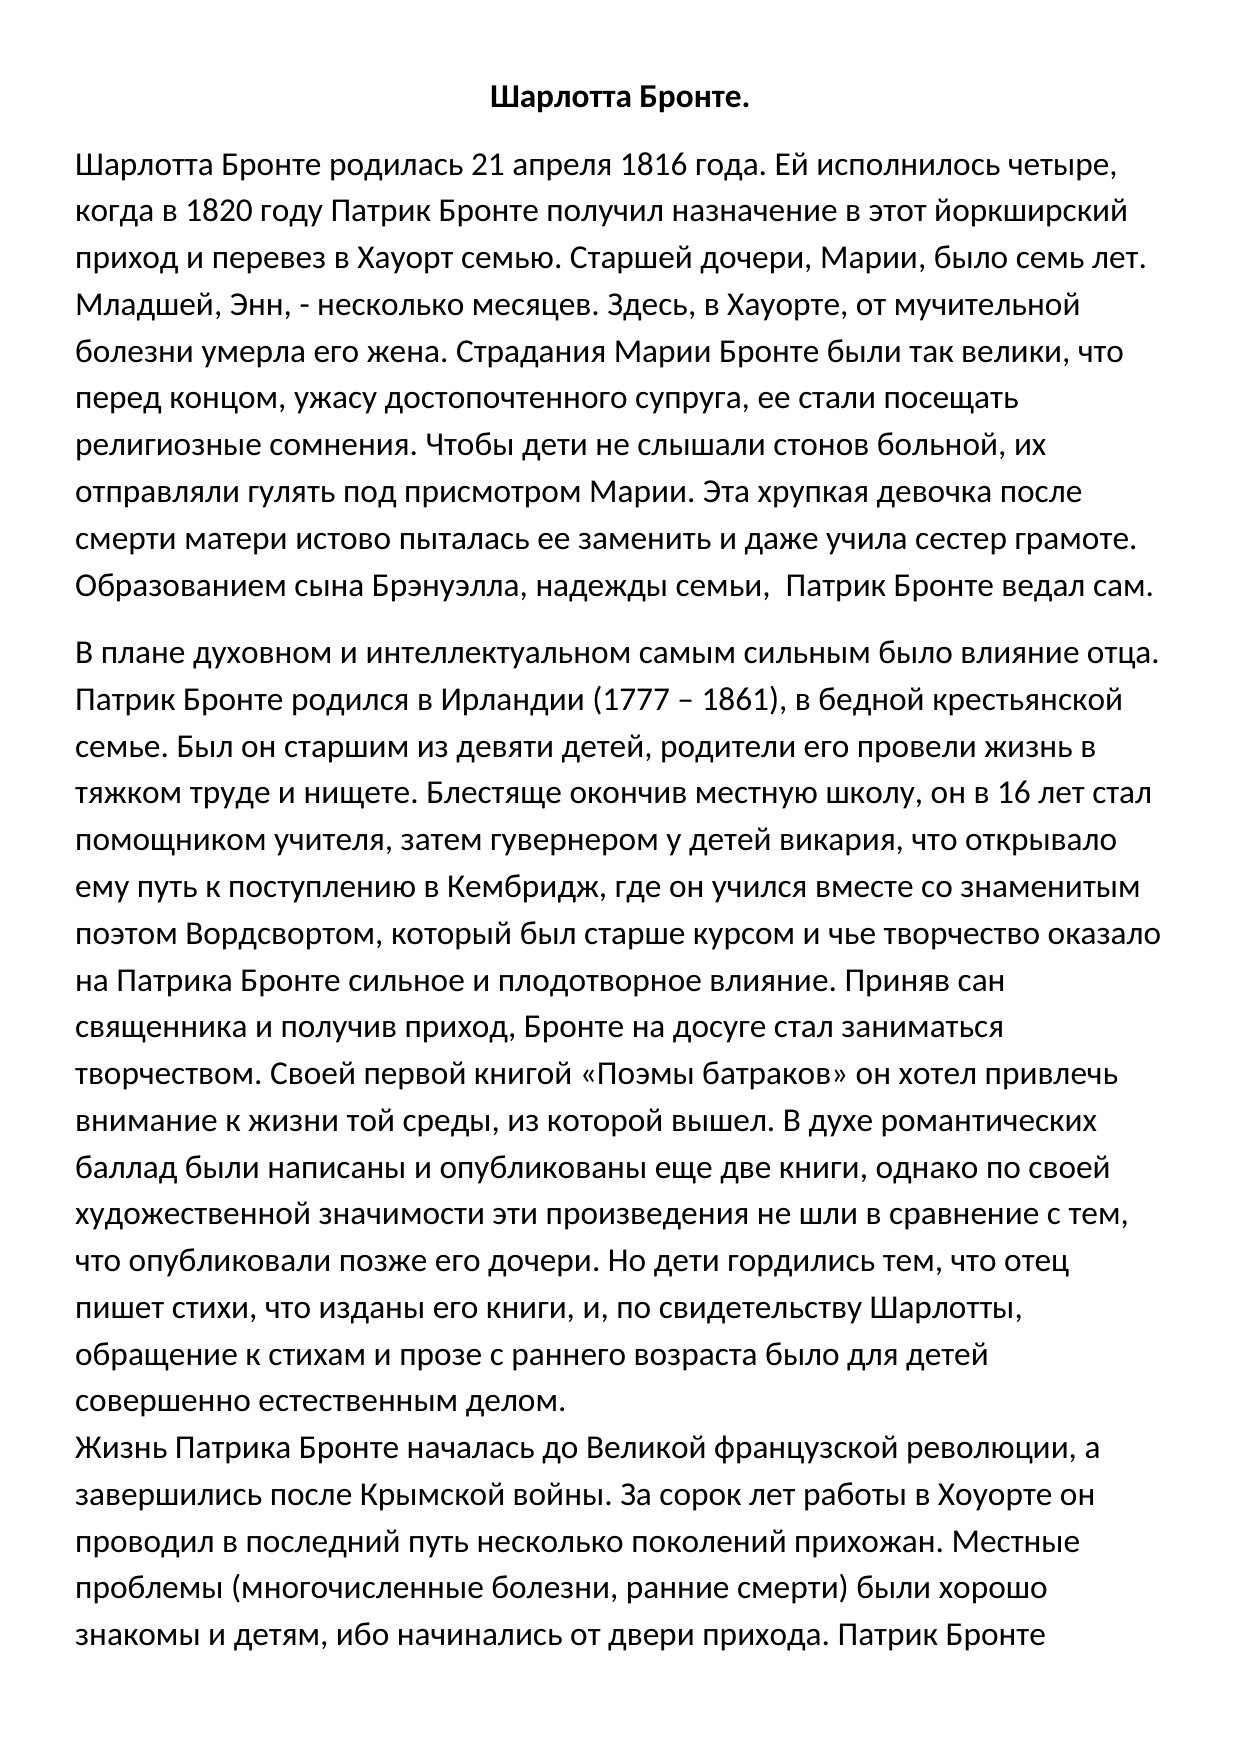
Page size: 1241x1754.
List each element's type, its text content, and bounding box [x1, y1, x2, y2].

text Шарлотта Бронте. [75, 75, 1165, 116]
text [75, 631, 1165, 1654]
text Шарлотта Бронте родилась 21 апреля 1816 года. Ей исполнилось четыре, когда в 1820 году Патрик Бронте получил назначение в этот йоркширский приход и перевез в Хауорт семью. Старшей дочери, Марии, было семь лет. Младшей, Энн, - несколько месяцев. Здесь, в Хауорте, от мучительной болезни умерла его жена. Страдания Марии Бронте были так велики, что перед концом, ужасу достопочтенного супруга, ее стали посещать религиозные сомнения. Чтобы дети не слышали стонов больной, их отправляли гулять под присмотром Марии. Эта хрупкая девочка после смерти матери истово пыталась ее заменить и даже учила сестер грамоте. Образованием сына Брэнуэлла, надежды семьи, Патрик Бронте ведал сам. [75, 143, 1165, 604]
